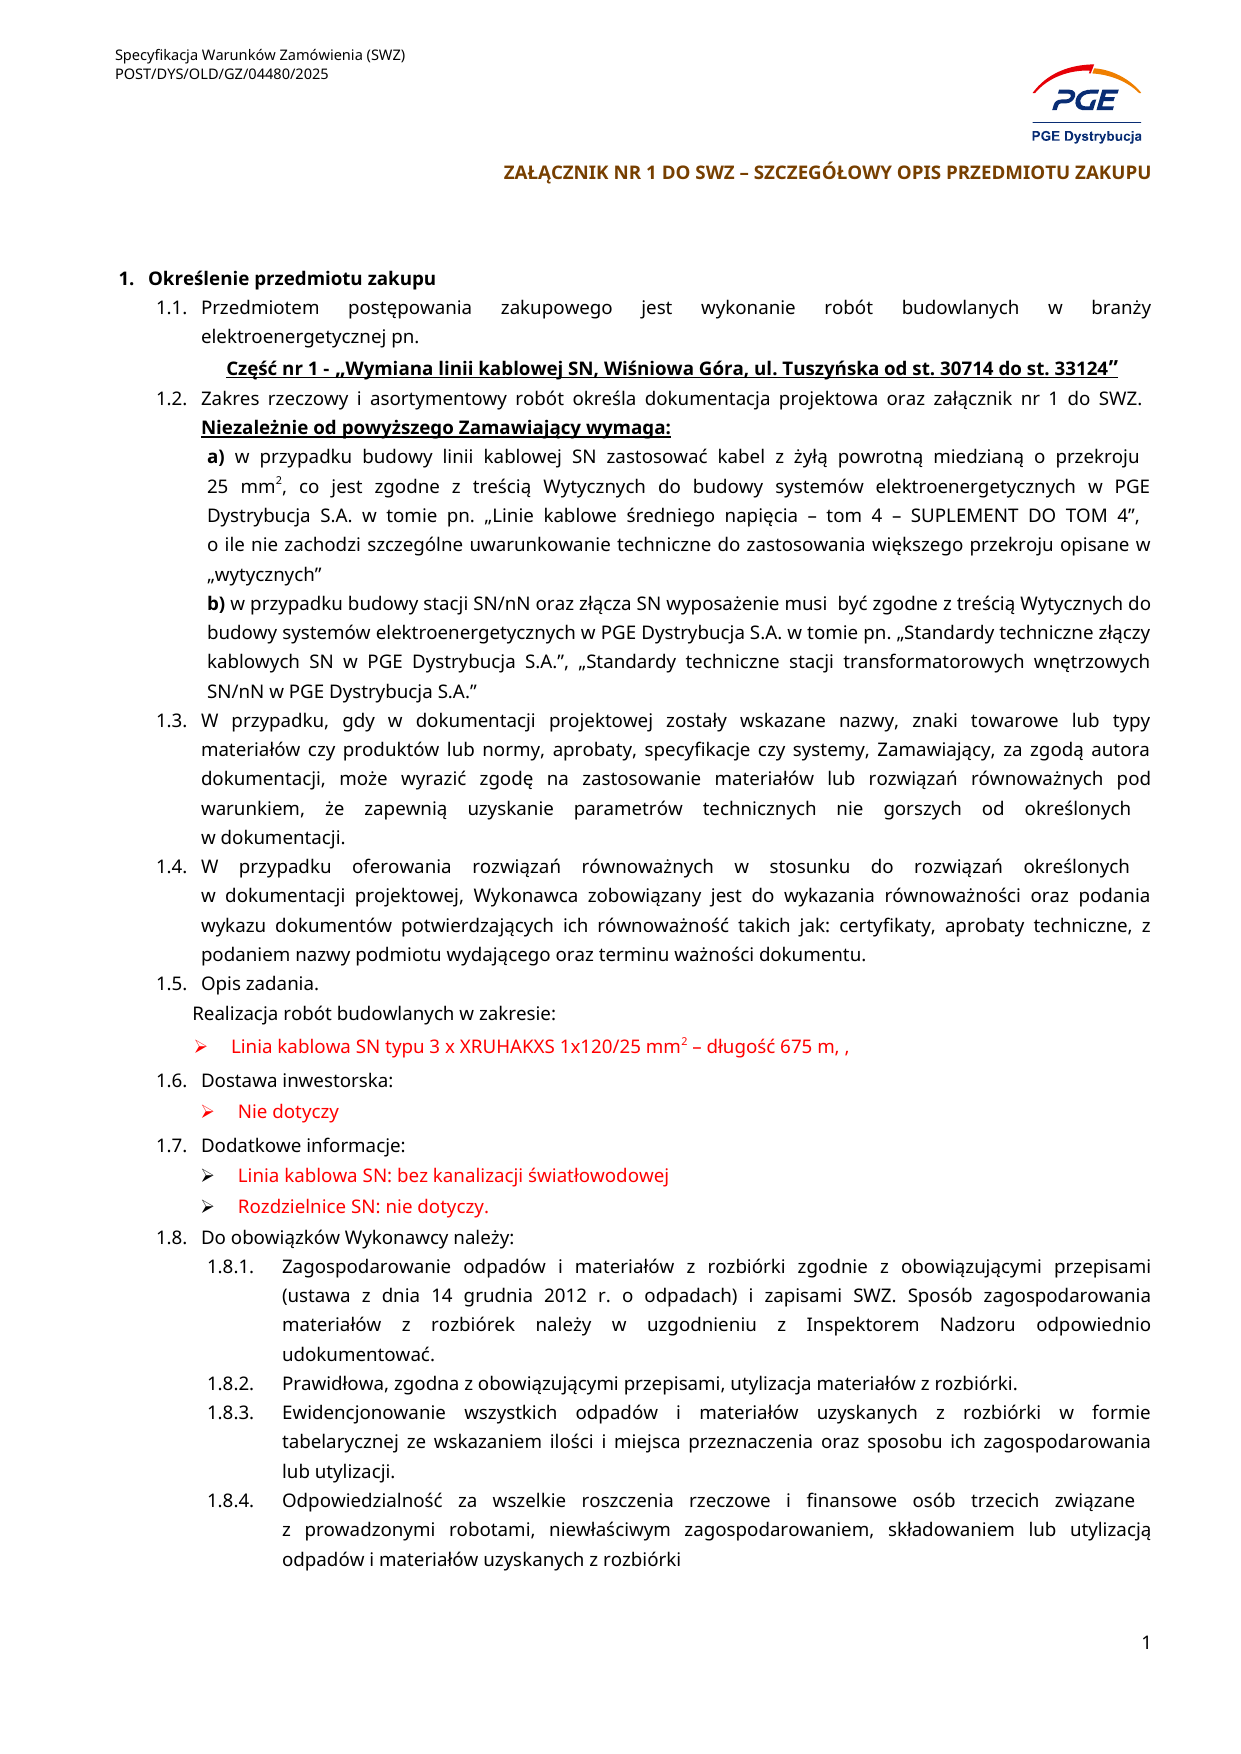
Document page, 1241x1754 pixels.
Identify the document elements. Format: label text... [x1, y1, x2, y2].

list Zakres rzeczowy i asortymentowy robót określa dokumentacja projektowa oraz załącznik nr 1 do SWZ. Niezależnie od powyższego Zamawiający wymaga: [156, 385, 1152, 440]
list Część nr 1 - „Wymiana linii kablowej SN, Wiśniowa Góra, ul. Tuszyńska od st. 30714 do st. 33124” [148, 353, 1152, 381]
list Opis zadania. [156, 971, 1152, 996]
list W przypadku, gdy w dokumentacji projektowej zostały wskazane nazwy, znaki towarowe lub typy materiałów czy produktów lub normy, aprobaty, specyfikacje czy systemy, Zamawiający, za zgodą autora dokumentacji, może wyrazić zgodę na zastosowanie materiałów lub rozwiązań równoważnych pod warunkiem, że zapewnią uzyskanie parametrów technicznych nie gorszych od określonych w dokumentacji. [156, 707, 1152, 850]
list a) w przypadku budowy linii kablowej SN zastosować kabel z żyłą powrotną miedzianą o przekroju 25 mm2, co jest zgodne z treścią Wytycznych do budowy systemów elektroenergetycznych w PGE Dystrybucja S.A. w tomie pn. „Linie kablowe średniego napięcia – tom 4 – SUPLEMENT DO TOM 4”, o ile nie zachodzi szczególne uwarunkowanie techniczne do zastosowania większego przekroju opisane w „wytycznych” [207, 444, 1152, 586]
text ZAŁĄCZNIK NR 1 DO SWZ – SZCZEGÓŁOWY OPIS PRZEDMIOTU ZAKUPU [118, 159, 1152, 184]
list Dostawa inwestorska: [156, 1068, 1152, 1093]
list Zagospodarowanie odpadów i materiałów z rozbiórki zgodnie z obowiązującymi przepisami (ustawa z dnia 14 grudnia 2012 r. o odpadach) i zapisami SWZ. Sposób zagospodarowania materiałów z rozbiórek należy w uzgodnieniu z Inspektorem Nadzoru odpowiednio udokumentować. [207, 1253, 1152, 1367]
list b) w przypadku budowy stacji SN/nN oraz złącza SN wyposażenie musi być zgodne z treścią Wytycznych do budowy systemów elektroenergetycznych w PGE Dystrybucja S.A. w tomie pn. „Standardy techniczne złączy kablowych SN w PGE Dystrybucja S.A.”, „Standardy techniczne stacji transformatorowych wnętrzowych SN/nN w PGE Dystrybucja S.A.” [207, 590, 1152, 703]
list Realizacja robót budowlanych w zakresie: [163, 1000, 1152, 1025]
list Linia kablowa SN: bez kanalizacji światłowodowej [200, 1163, 1152, 1188]
list Linia kablowa SN typu 3 x XRUHAKXS 1x120/25 mm2 – długość 675 m, , [193, 1034, 1152, 1059]
list Do obowiązków Wykonawcy należy: [156, 1224, 1152, 1249]
list Określenie przedmiotu zakupu [118, 265, 1152, 290]
list Rozdzielnice SN: nie dotyczy. [200, 1193, 1152, 1219]
list Przedmiotem postępowania zakupowego jest wykonanie robót budowlanych w branży elektroenergetycznej pn. [156, 294, 1152, 349]
list Ewidencjonowanie wszystkich odpadów i materiałów uzyskanych z rozbiórki w formie tabelarycznej ze wskazaniem ilości i miejsca przeznaczenia oraz sposobu ich zagospodarowania lub utylizacji. [207, 1399, 1152, 1484]
list W przypadku oferowania rozwiązań równoważnych w stosunku do rozwiązań określonych w dokumentacji projektowej, Wykonawca zobowiązany jest do wykazania równoważności oraz podania wykazu dokumentów potwierdzających ich równoważność takich jak: certyfikaty, aprobaty techniczne, z podaniem nazwy podmiotu wydającego oraz terminu ważności dokumentu. [156, 853, 1152, 967]
list Prawidłowa, zgodna z obowiązującymi przepisami, utylizacja materiałów z rozbiórki. [207, 1370, 1152, 1396]
list Dodatkowe informacje: [156, 1132, 1152, 1158]
list Nie dotyczy [200, 1098, 1152, 1124]
list Odpowiedzialność za wszelkie roszczenia rzeczowe i finansowe osób trzecich związane z prowadzonymi robotami, niewłaściwym zagospodarowaniem, składowaniem lub utylizacją odpadów i materiałów uzyskanych z rozbiórki [207, 1487, 1152, 1571]
